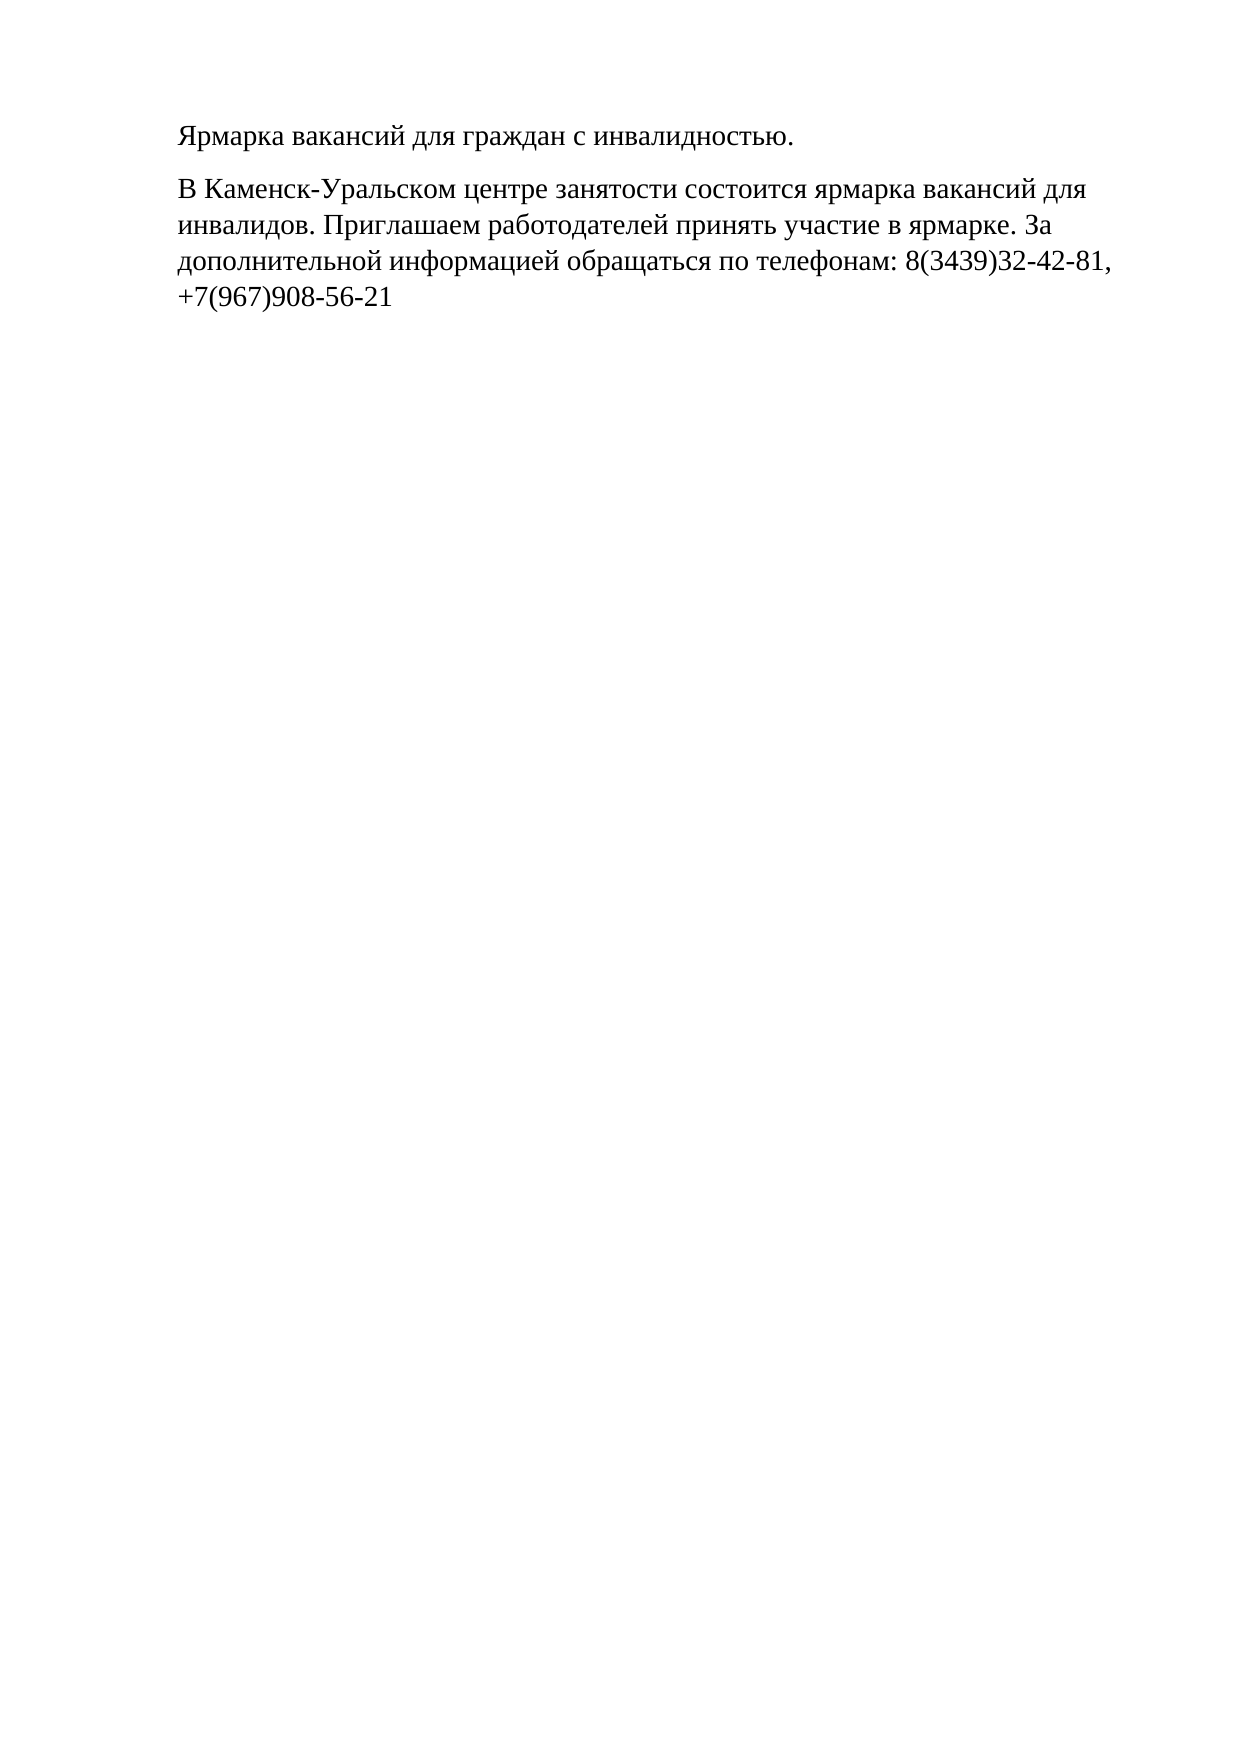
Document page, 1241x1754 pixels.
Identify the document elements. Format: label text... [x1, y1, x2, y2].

text Ярмарка вакансий для граждан с инвалидностью. [177, 118, 1152, 152]
text В Каменск-Уральском центре занятости состоится ярмарка вакансий для инвалидов. Приглашаем работодателей принять участие в ярмарке. За дополнительной информацией обращаться по телефонам: 8(3439)32-42-81, +7(967)908-56-21 [177, 171, 1152, 313]
